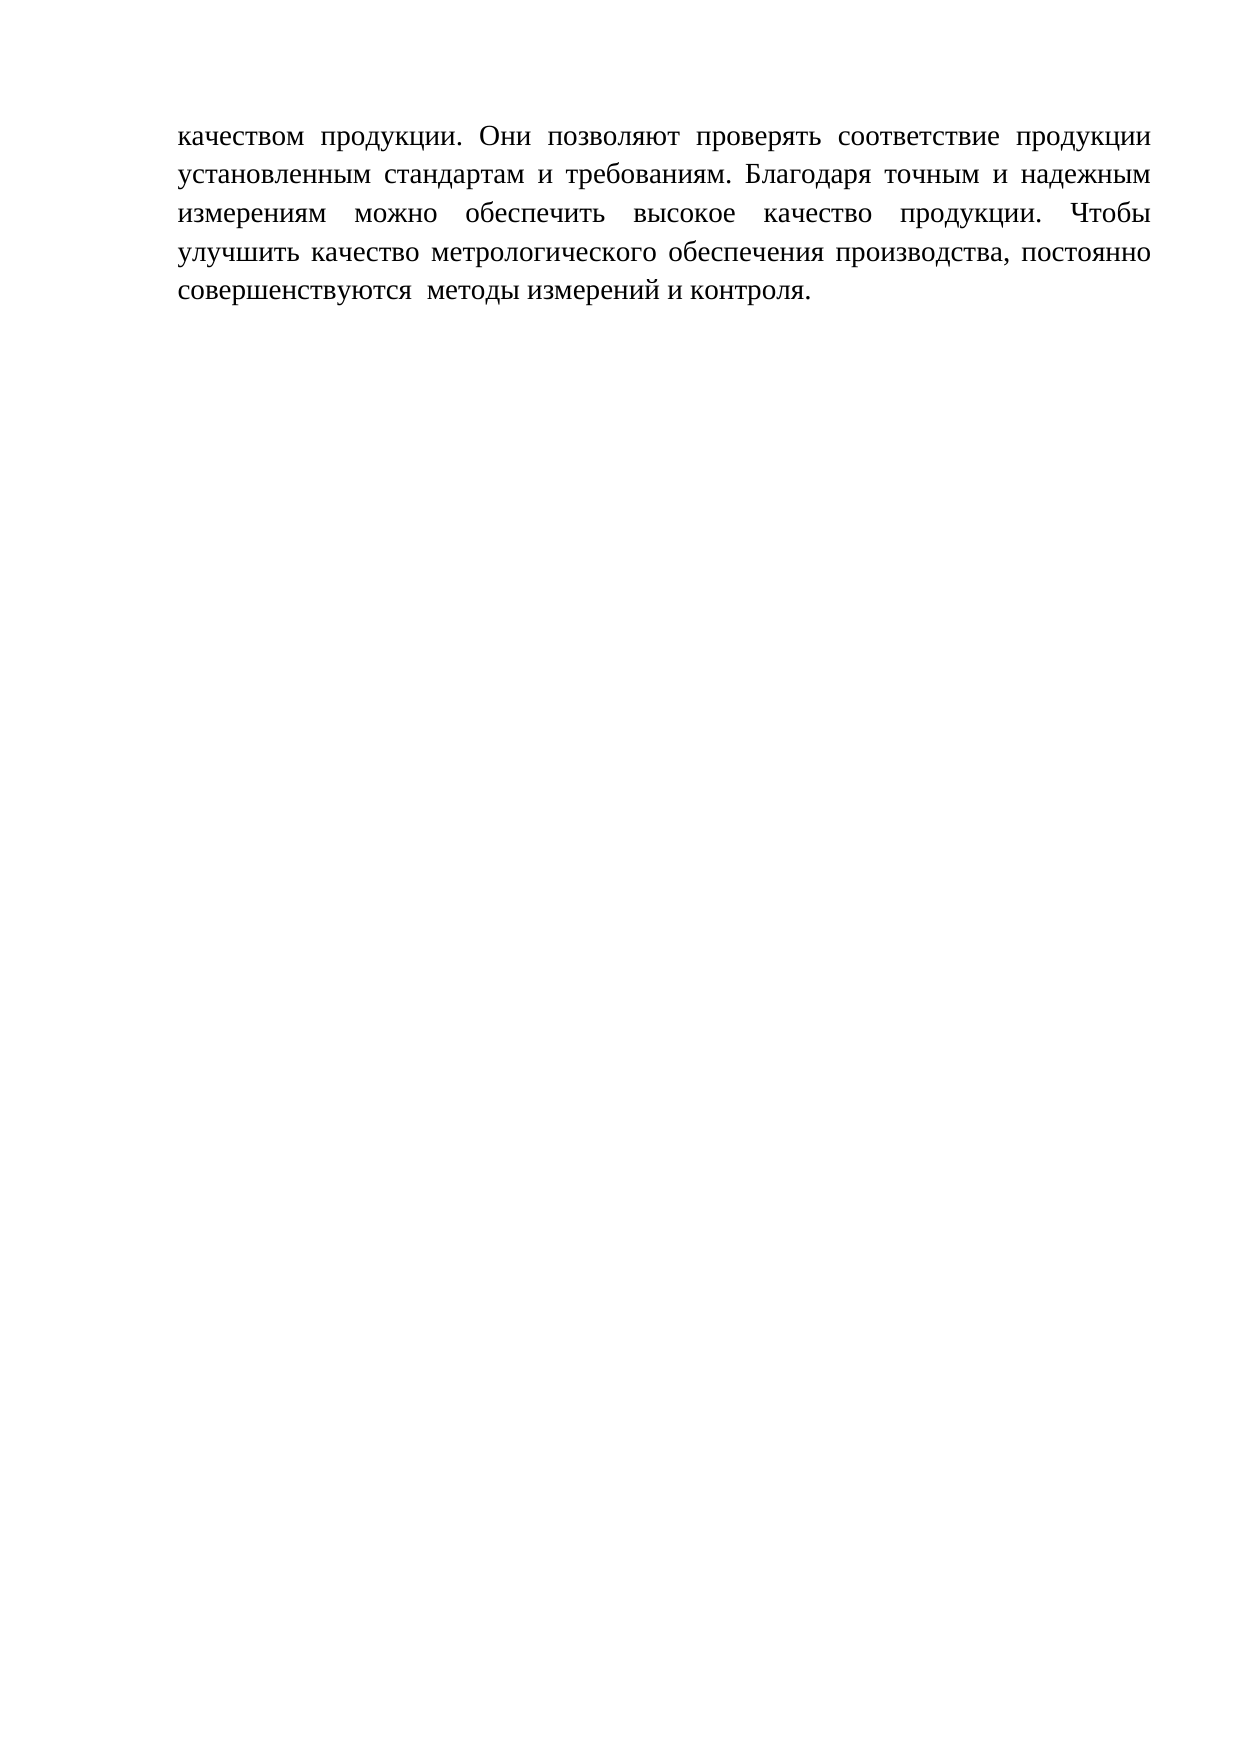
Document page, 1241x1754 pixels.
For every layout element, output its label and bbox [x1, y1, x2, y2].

text [177, 118, 1152, 306]
